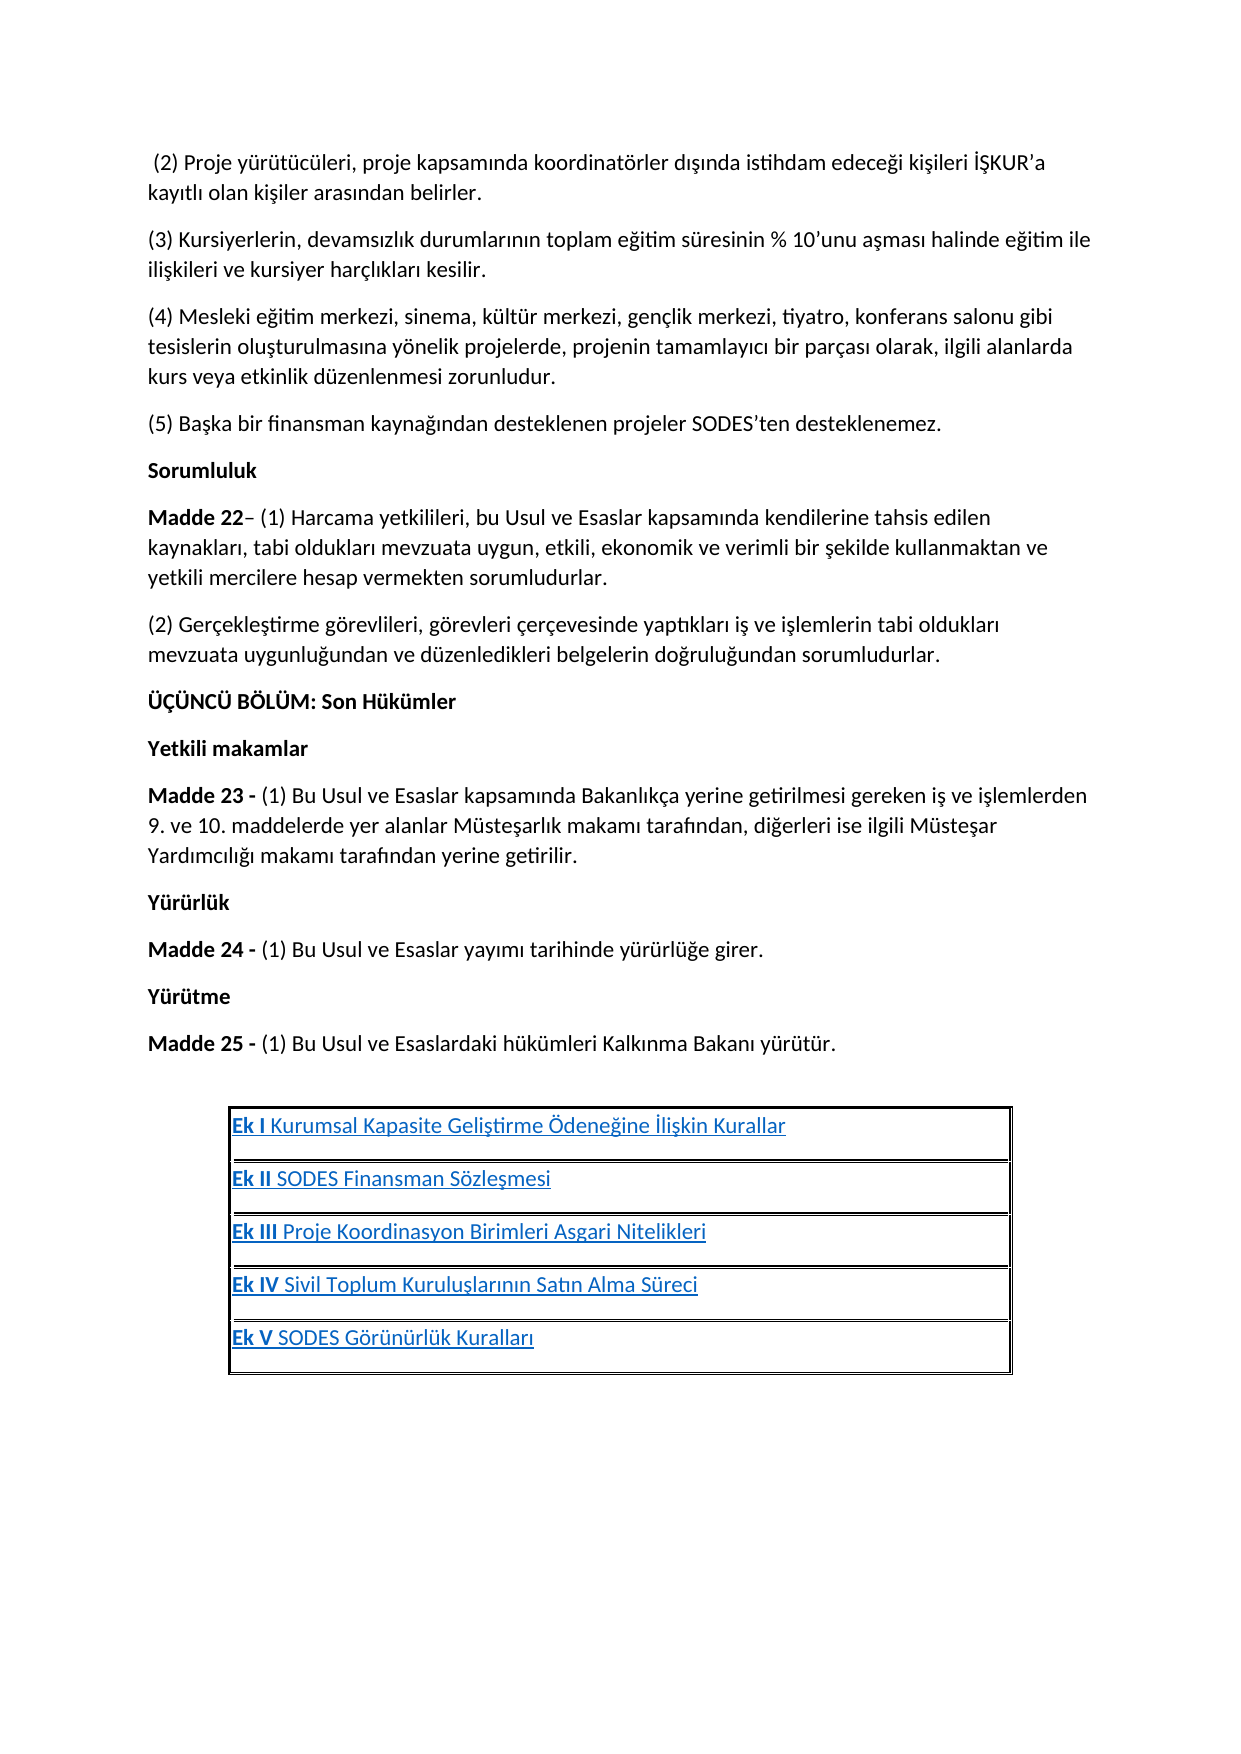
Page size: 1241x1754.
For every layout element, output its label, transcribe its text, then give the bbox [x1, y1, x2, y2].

text (2) Gerçekleştirme görevlileri, görevleri çerçevesinde yaptıkları iş ve işlemlerin tabi oldukları mevzuata uygunluğundan ve düzenledikleri belgelerin doğruluğundan sorumludurlar. [148, 610, 1093, 668]
text Yürütme [148, 982, 1093, 1010]
text (5) Başka bir finansman kaynağından desteklenen projeler SODES’ten desteklenemez. [148, 409, 1093, 437]
table_cell Ek II SODES Finansman Sözleşmesi [231, 1159, 1010, 1212]
text (2) Proje yürütücüleri, proje kapsamında koordinatörler dışında istihdam edeceği kişileri İŞKUR’a kayıtlı olan kişiler arasından belirler. [148, 148, 1093, 206]
text Madde 22– (1) Harcama yetkilileri, bu Usul ve Esaslar kapsamında kendilerine tahsis edilen kaynakları, tabi oldukları mevzuata uygun, etkili, ekonomik ve verimli bir şekilde kullanmaktan ve yetkili mercilere hesap vermekten sorumludurlar. [148, 503, 1093, 591]
text (4) Mesleki eğitim merkezi, sinema, kültür merkezi, gençlik merkezi, tiyatro, konferans salonu gibi tesislerin oluşturulmasına yönelik projelerde, projenin tamamlayıcı bir parçası olarak, ilgili alanlarda kurs veya etkinlik düzenlenmesi zorunludur. [148, 302, 1093, 390]
table_cell Ek IV Sivil Toplum Kuruluşlarının Satın Alma Süreci [231, 1265, 1010, 1318]
text Madde 24 - (1) Bu Usul ve Esaslar yayımı tarihinde yürürlüğe girer. [148, 935, 1093, 963]
text Madde 23 - (1) Bu Usul ve Esaslar kapsamında Bakanlıkça yerine getirilmesi gereken iş ve işlemlerden 9. ve 10. maddelerde yer alanlar Müsteşarlık makamı tarafından, diğerleri ise ilgili Müsteşar Yardımcılığı makamı tarafından yerine getirilir. [148, 781, 1093, 869]
table_cell Ek III Proje Koordinasyon Birimleri Asgari Nitelikleri [231, 1212, 1010, 1265]
text Madde 25 - (1) Bu Usul ve Esaslardaki hükümleri Kalkınma Bakanı yürütür. [148, 1029, 1093, 1087]
table_header Ek I Kurumsal Kapasite Geliştirme Ödeneğine İlişkin Kurallar [231, 1109, 1009, 1159]
text Yürürlük [148, 888, 1093, 916]
text ÜÇÜNCÜ BÖLÜM: Son Hükümler [148, 687, 1093, 715]
text Yetkili makamlar [148, 734, 1093, 762]
text Sorumluluk [148, 456, 1093, 484]
text (3) Kursiyerlerin, devamsızlık durumlarının toplam eğitim süresinin % 10’unu aşması halinde eğitim ile ilişkileri ve kursiyer harçlıkları kesilir. [148, 225, 1093, 283]
table_cell Ek V SODES Görünürlük Kuralları [231, 1319, 1010, 1372]
